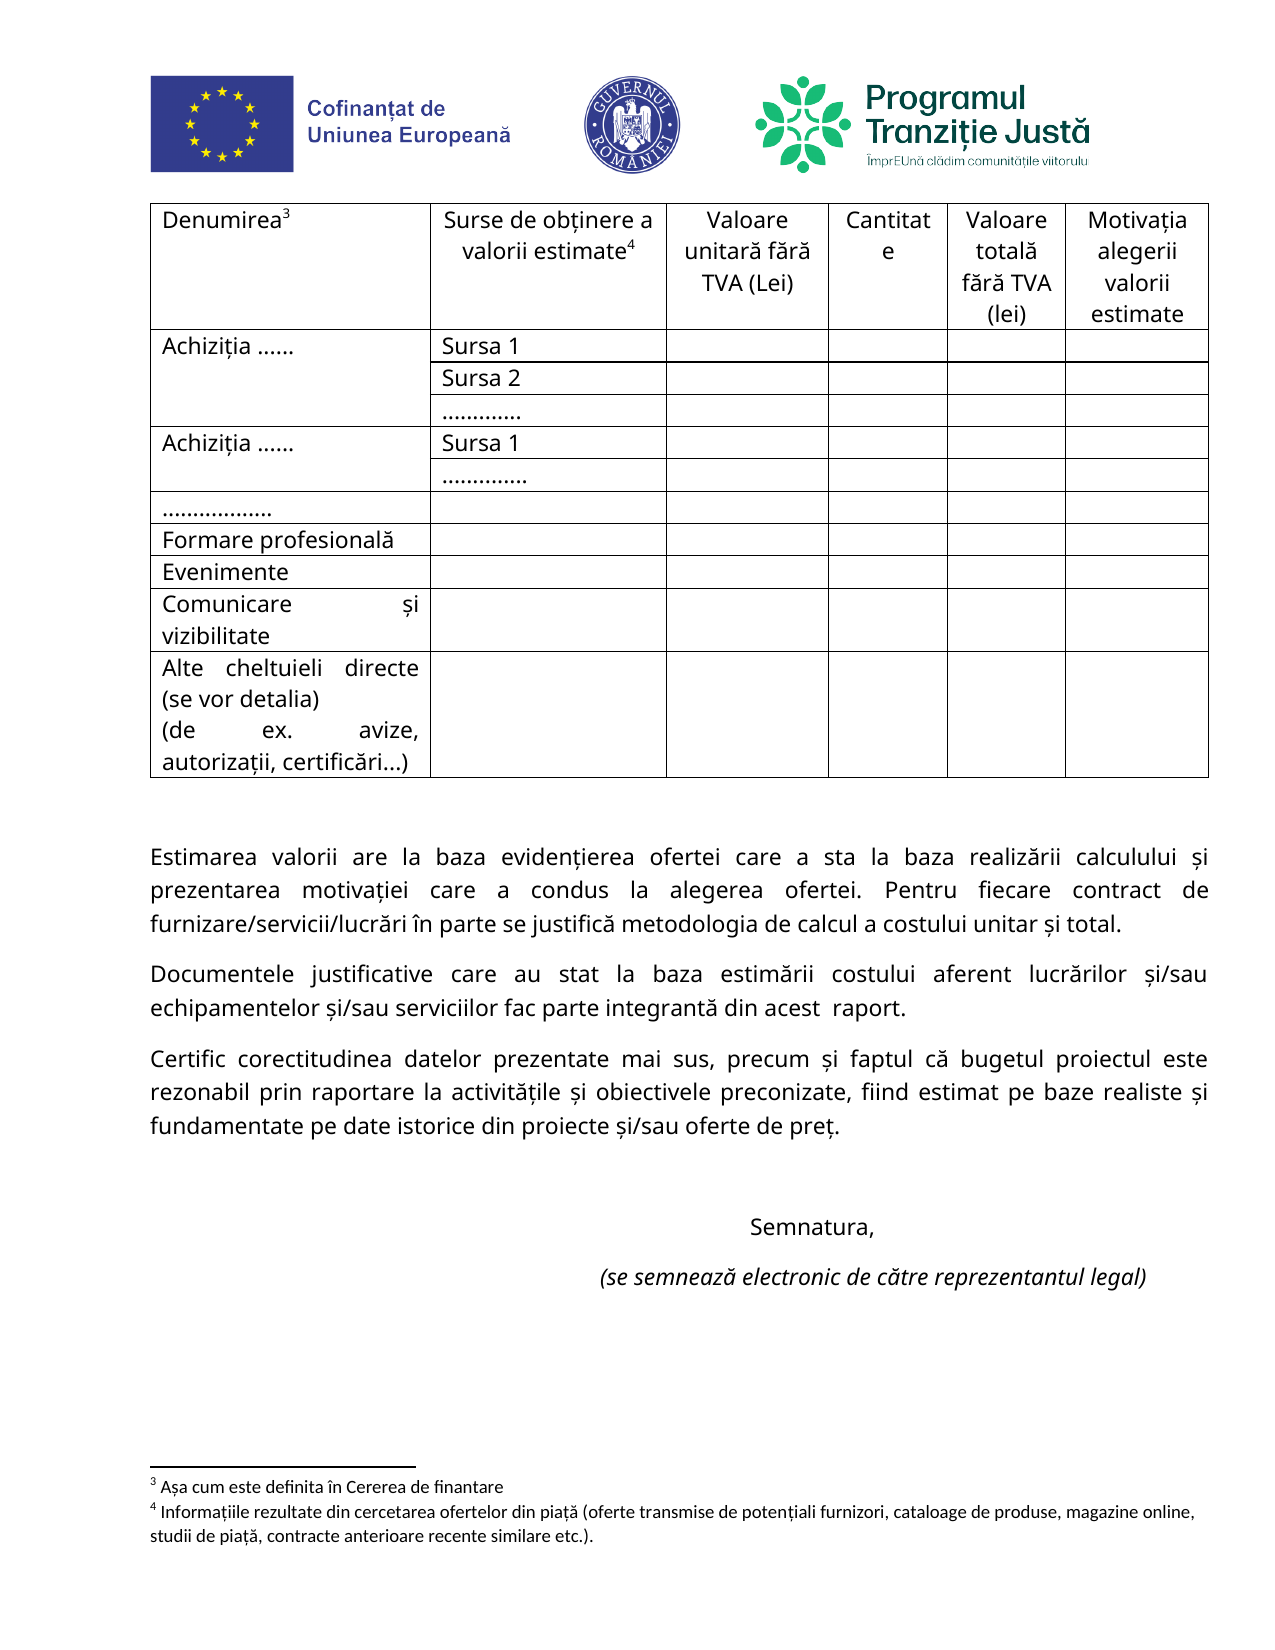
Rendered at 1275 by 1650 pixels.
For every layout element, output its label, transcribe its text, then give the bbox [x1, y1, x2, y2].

text Documentele justificative care au stat la baza estimării costului aferent lucrărilor și/sau echipamentelor și/sau serviciilor fac parte integrantă din acest raport. [150, 958, 1209, 1023]
text Certific corectitudinea datelor prezentate mai sus, precum și faptul că bugetul proiectul este rezonabil prin raportare la activitățile și obiectivele preconizate, fiind estimat pe baze realiste și fundamentate pe date istorice din proiecte și/sau oferte de preț. [150, 1043, 1209, 1141]
table_cell [431, 556, 666, 587]
table_cell [431, 652, 666, 777]
table_cell .............. [431, 459, 666, 491]
table_cell [667, 330, 828, 361]
table_cell Alte cheltuieli directe (se vor detalia) (de ex. avize, autorizații, certificări...) [151, 652, 430, 777]
table_cell [1066, 363, 1208, 394]
table_cell [1066, 524, 1208, 555]
table_cell [1066, 589, 1208, 651]
table_header Valoare unitară fără TVA (Lei) [667, 204, 828, 329]
table_cell Sursa 1 [431, 330, 666, 361]
table_header Cantitate [829, 204, 947, 329]
table_cell [1066, 652, 1208, 777]
table_cell Comunicare și vizibilitate [151, 589, 430, 651]
text (se semnează electronic de către reprezentantul legal) [150, 1261, 1209, 1293]
table_cell [667, 589, 828, 651]
table_cell [667, 395, 828, 426]
table_cell [829, 427, 947, 458]
table_cell [431, 524, 666, 555]
table_cell [667, 524, 828, 555]
table_cell [667, 652, 828, 777]
table_cell [1066, 427, 1208, 458]
table_cell Formare profesională [151, 524, 430, 555]
table_cell [948, 395, 1065, 426]
text Semnatura, [150, 1211, 1209, 1242]
table_cell Sursa 2 [431, 363, 666, 394]
table_cell Achiziția ...... [151, 330, 430, 426]
table_cell Sursa 1 [431, 427, 666, 458]
table_cell [829, 652, 947, 777]
table_cell [948, 459, 1065, 491]
table_cell [948, 524, 1065, 555]
table_header Motivația alegerii valorii estimate [1066, 204, 1208, 329]
table_cell [667, 556, 828, 587]
table_header Valoare totală fără TVA (lei) [948, 204, 1065, 329]
table_cell [1066, 492, 1208, 523]
table_cell ............. [431, 395, 666, 426]
table_cell [431, 492, 666, 523]
table_header Surse de obținere a valorii estimate [431, 204, 666, 329]
table_cell [948, 589, 1065, 651]
table_cell [829, 556, 947, 587]
table_cell [667, 427, 828, 458]
table_cell [829, 363, 947, 394]
table_cell [1066, 556, 1208, 587]
table_header Denumirea [151, 204, 430, 329]
table_cell [667, 492, 828, 523]
table_cell [948, 556, 1065, 587]
table_cell [948, 427, 1065, 458]
table_cell [1066, 395, 1208, 426]
table_cell [829, 524, 947, 555]
table_cell [948, 492, 1065, 523]
table_cell [667, 363, 828, 394]
table_cell Achiziția ...... [151, 427, 430, 491]
table_cell [829, 492, 947, 523]
table_cell Evenimente [151, 556, 430, 587]
table_cell .................. [151, 492, 430, 523]
text Estimarea valorii are la baza evidențierea ofertei care a sta la baza realizării calculului și prezentarea motivației care a condus la alegerea ofertei. Pentru fiecare contract de furnizare/servicii/lucrări în parte se justifică metodologia de calcul a costului unitar și total. [150, 841, 1209, 939]
table_cell [829, 459, 947, 491]
table_cell [948, 363, 1065, 394]
table_cell [948, 330, 1065, 361]
table_cell [948, 652, 1065, 777]
table_cell [829, 395, 947, 426]
table_cell [431, 589, 666, 651]
table_cell [1066, 330, 1208, 361]
table_cell [1066, 459, 1208, 491]
table_cell [829, 330, 947, 361]
table_cell [667, 459, 828, 491]
table_cell [829, 589, 947, 651]
